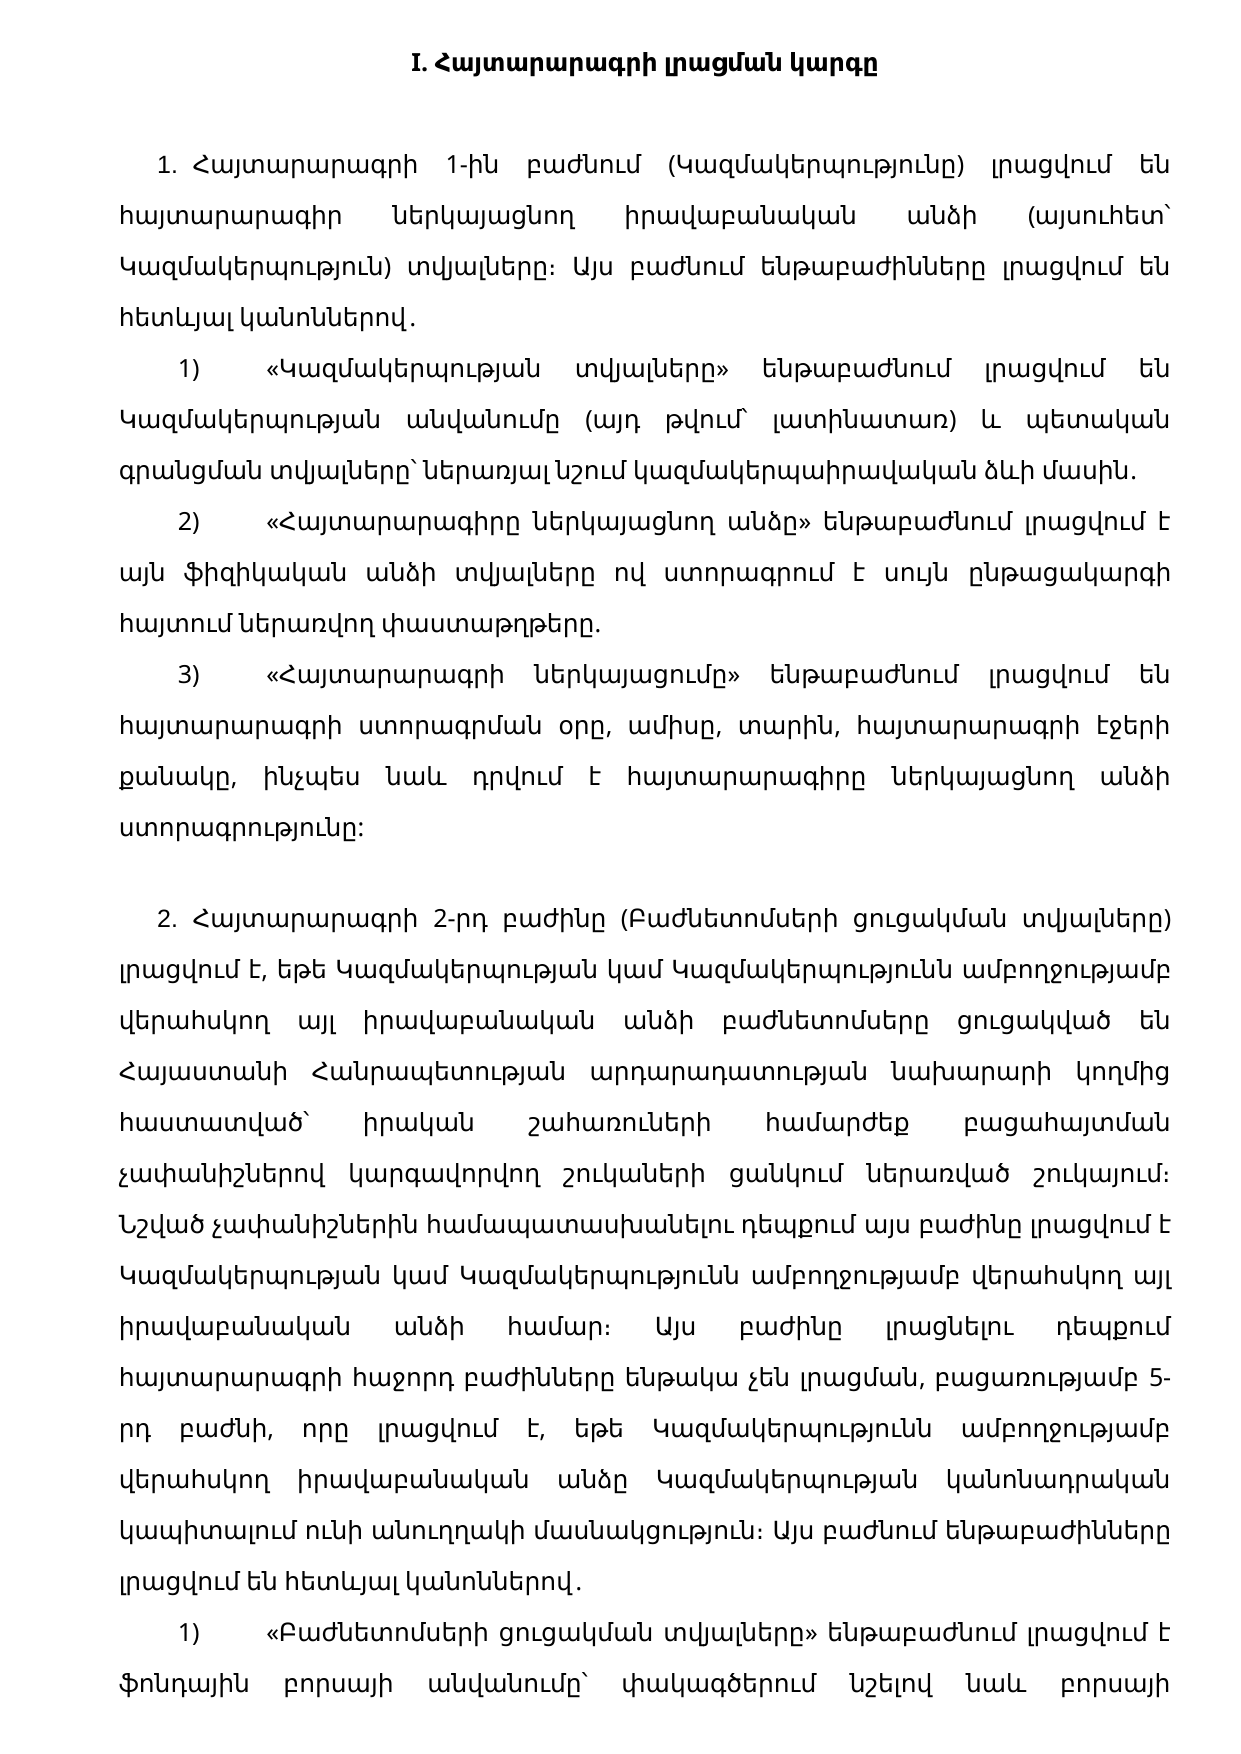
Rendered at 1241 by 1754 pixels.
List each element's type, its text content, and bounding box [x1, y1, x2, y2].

list Հայտարարագրի 1-ին բաժնում (Կազմակերպությունը) լրացվում են հայտարարագիր ներկայացնող իրավաբանական անձի (այսուհետ՝ Կազմակերպություն) տվյալները։ Այս բաժնում ենթաբաժինները լրացվում են հետևյալ կանոններով․ [118, 146, 1171, 334]
list Հայտարարագրի 2-րդ բաժինը (Բաժնետոմսերի ցուցակման տվյալները) լրացվում է, եթե Կազմակերպության կամ Կազմակերպությունն ամբողջությամբ վերահսկող այլ իրավաբանական անձի բաժնետոմսերը ցուցակված են Հայաստանի Հանրապետության արդարադատության նախարարի կողմից հաստատված՝ իրական շահառուների համարժեք բացահայտման չափանիշներով կարգավորվող շուկաների ցանկում ներառված շուկայում։ Նշված չափանիշներին համապատասխանելու դեպքում այս բաժինը լրացվում է Կազմակերպության կամ Կազմակերպությունն ամբողջությամբ վերահսկող այլ իրավաբանական անձի համար։ Այս բաժինը լրացնելու դեպքում հայտարարագրի հաջորդ բաժինները ենթակա չեն լրացման, բացառությամբ 5-րդ բաժնի, որը լրացվում է, եթե Կազմակերպությունն ամբողջությամբ վերահսկող իրավաբանական անձը Կազմակերպության կանոնադրական կապիտալում ունի անուղղակի մասնակցություն։ Այս բաժնում ենթաբաժինները լրացվում են հետևյալ կանոններով․ [118, 900, 1171, 1598]
list «Հայտարարագրի ներկայացումը» ենթաբաժնում լրացվում են հայտարարագրի ստորագրման օրը, ամիսը, տարին, հայտարարագրի էջերի քանակը, ինչպես նաև դրվում է հայտարարագիրը ներկայացնող անձի ստորագրությունը: [118, 657, 1171, 844]
text I. Հայտարարագրի լրացման կարգը [118, 44, 1171, 78]
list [118, 1615, 1171, 1700]
list «Հայտարարագիրը ներկայացնող անձը» ենթաբաժնում լրացվում է այն ֆիզիկական անձի տվյալները ով ստորագրում է սույն ընթացակարգի հայտում ներառվող փաստաթղթերը. [118, 504, 1171, 640]
list «Կազմակերպության տվյալները» ենթաբաժնում լրացվում են Կազմակերպության անվանումը (այդ թվում՝ լատինատառ) և պետական գրանցման տվյալները՝ ներառյալ նշում կազմակերպաիրավական ձևի մասին. [118, 351, 1171, 487]
